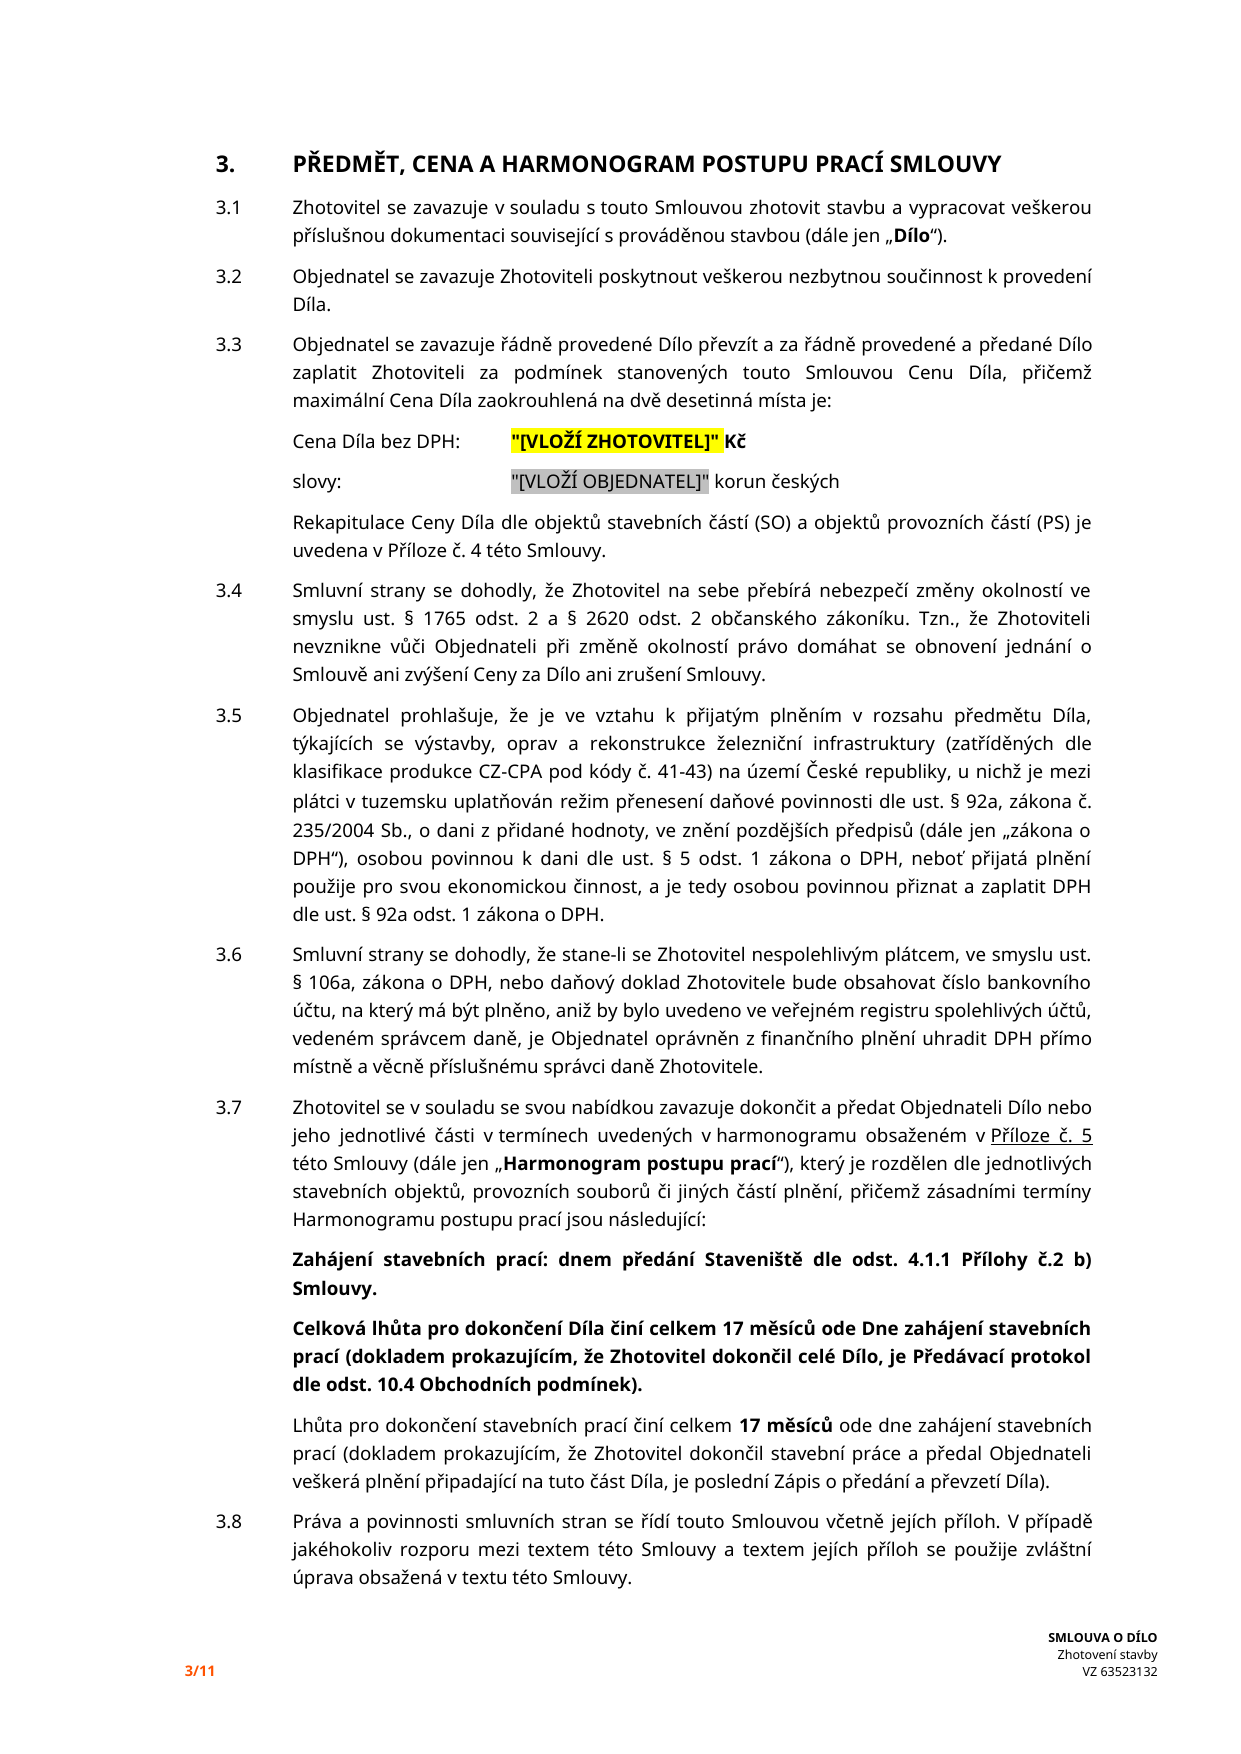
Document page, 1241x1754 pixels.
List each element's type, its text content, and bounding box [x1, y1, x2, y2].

text PŘEDMĚT, CENA A HARMONOGRAM POSTUPU PRACÍ SMLOUVY [216, 147, 1093, 179]
text Rekapitulace Ceny Díla dle objektů stavebních částí (SO) a objektů provozních částí (PS) je uvedena v Příloze č. 4 této Smlouvy. [292, 509, 1093, 563]
text Lhůta pro dokončení stavebních prací činí celkem 17 měsíců ode dne zahájení stavebních prací (dokladem prokazujícím, že Zhotovitel dokončil stavební práce a předal Objednateli veškerá plnění připadající na tuto část Díla, je poslední Zápis o předání a převzetí Díla). [292, 1412, 1093, 1493]
text Objednatel se zavazuje řádně provedené Dílo převzít a za řádně provedené a předané Dílo zaplatit Zhotoviteli za podmínek stanovených touto Smlouvou Cenu Díla, přičemž maximální Cena Díla zaokrouhlená na dvě desetinná místa je: [216, 331, 1093, 413]
text Cena Díla bez DPH: Kč [724, 428, 1093, 453]
text Cena Díla bez DPH: Kč [292, 428, 511, 453]
text Práva a povinnosti smluvních stran se řídí touto Smlouvou včetně jejích příloh. V případě jakéhokoliv rozporu mezi textem této Smlouvy a textem jejích příloh se použije zvláštní úprava obsažená v textu této Smlouvy. [216, 1508, 1093, 1590]
text Objednatel se zavazuje Zhotoviteli poskytnout veškerou nezbytnou součinnost k provedení Díla. [216, 263, 1093, 316]
text Objednatel prohlašuje, že je ve vztahu k přijatým plněním v rozsahu předmětu Díla, týkajících se výstavby, oprav a rekonstrukce železniční infrastruktury (zatříděných dle klasifikace produkce CZ-CPA pod kódy č. 41-43) na území České republiky, u nichž je mezi plátci v tuzemsku uplatňován režim přenesení daňové povinnosti dle ust. § 92a, zákona č. 235/2004 Sb., o dani z přidané hodnoty, ve znění pozdějších předpisů (dále jen „zákona o DPH“), osobou povinnou k dani dle ust. § 5 odst. 1 zákona o DPH, neboť přijatá plnění použije pro svou ekonomickou činnost, a je tedy osobou povinnou přiznat a zaplatit DPH dle ust. § 92a odst. 1 zákona o DPH. [216, 702, 1093, 927]
text Smluvní strany se dohodly, že stane-li se Zhotovitel nespolehlivým plátcem, ve smyslu ust. § 106a, zákona o DPH, nebo daňový doklad Zhotovitele bude obsahovat číslo bankovního účtu, na který má být plněno, aniž by bylo uvedeno ve veřejném registru spolehlivých účtů, vedeném správcem daně, je Objednatel oprávněn z finančního plnění uhradit DPH přímo místně a věcně příslušnému správci daně Zhotovitele. [216, 942, 1093, 1079]
text Zhotovitel se v souladu se svou nabídkou zavazuje dokončit a předat Objednateli Dílo nebo jeho jednotlivé části v termínech uvedených v harmonogramu obsaženém v Příloze č. 5 této Smlouvy (dále jen „Harmonogram postupu prací“), který je rozdělen dle jednotlivých stavebních objektů, provozních souborů či jiných částí plnění, přičemž zásadními termíny Harmonogramu postupu prací jsou následující: [216, 1094, 1093, 1232]
text slovy: "[VLOŽÍ OBJEDNATEL]" korun českých [292, 468, 1093, 494]
text Celková lhůta pro dokončení Díla činí celkem 17 měsíců ode Dne zahájení stavebních prací (dokladem prokazujícím, že Zhotovitel dokončil celé Dílo, je Předávací protokol dle odst. 10.4 Obchodních podmínek). [292, 1315, 1093, 1397]
text Zahájení stavebních prací: dnem předání Staveniště dle odst. 4.1.1 Přílohy č.2 b) Smlouvy. [292, 1247, 1093, 1300]
text Zhotovitel se zavazuje v souladu s touto Smlouvou zhotovit stavbu a vypracovat veškerou příslušnou dokumentaci související s prováděnou stavbou (dále jen „Dílo“). [216, 194, 1093, 248]
text Smluvní strany se dohodly, že Zhotovitel na sebe přebírá nebezpečí změny okolností ve smyslu ust. § 1765 odst. 2 a § 2620 odst. 2 občanského zákoníku. Tzn., že Zhotoviteli nevznikne vůči Objednateli při změně okolností právo domáhat se obnovení jednání o Smlouvě ani zvýšení Ceny za Dílo ani zrušení Smlouvy. [216, 578, 1093, 687]
